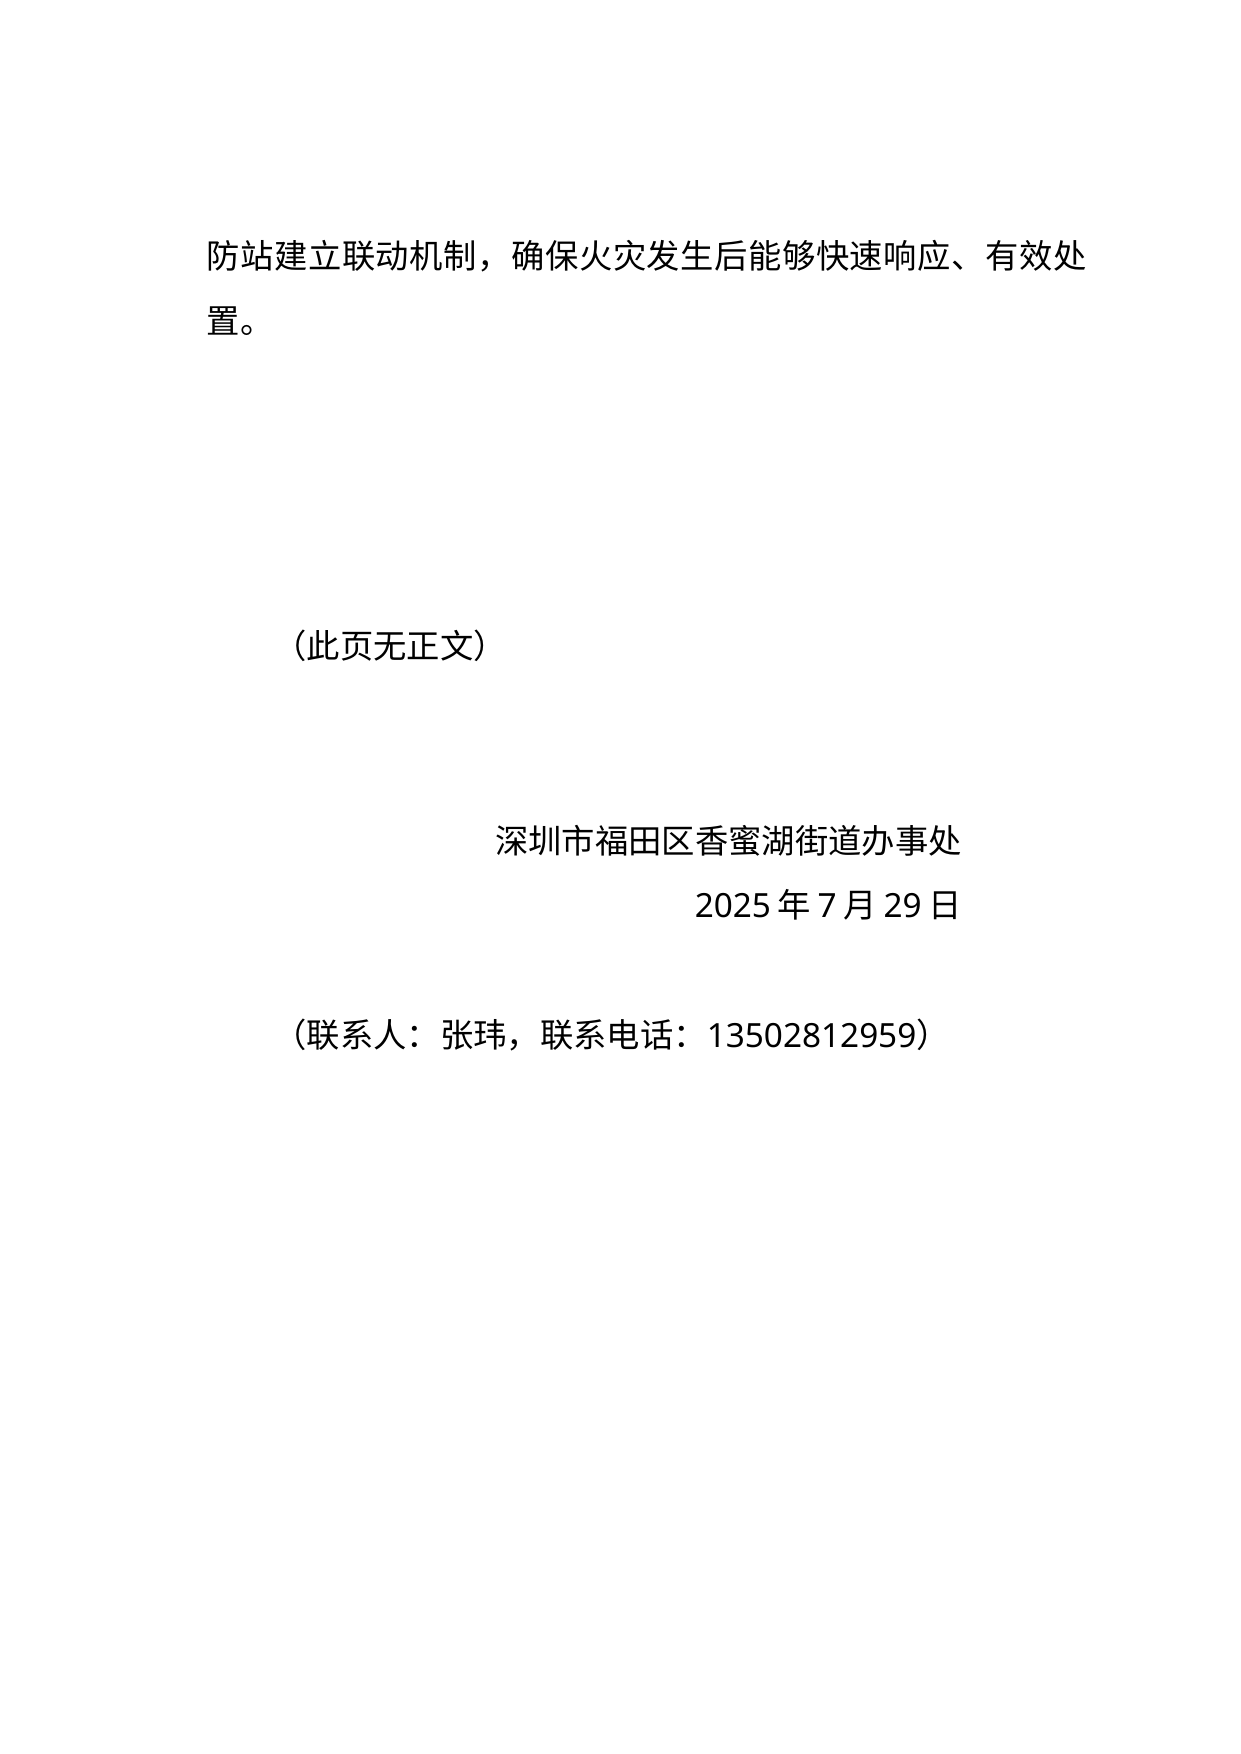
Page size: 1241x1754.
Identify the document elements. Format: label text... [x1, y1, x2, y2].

text （联系人：张玮，联系电话：13502812959） [207, 1001, 1087, 1066]
text 深圳市福田区香蜜湖街道办事处 [207, 806, 1087, 871]
text 2025年7月29日 [207, 871, 1087, 936]
text （此页无正文） [207, 611, 1087, 676]
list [207, 221, 1087, 351]
